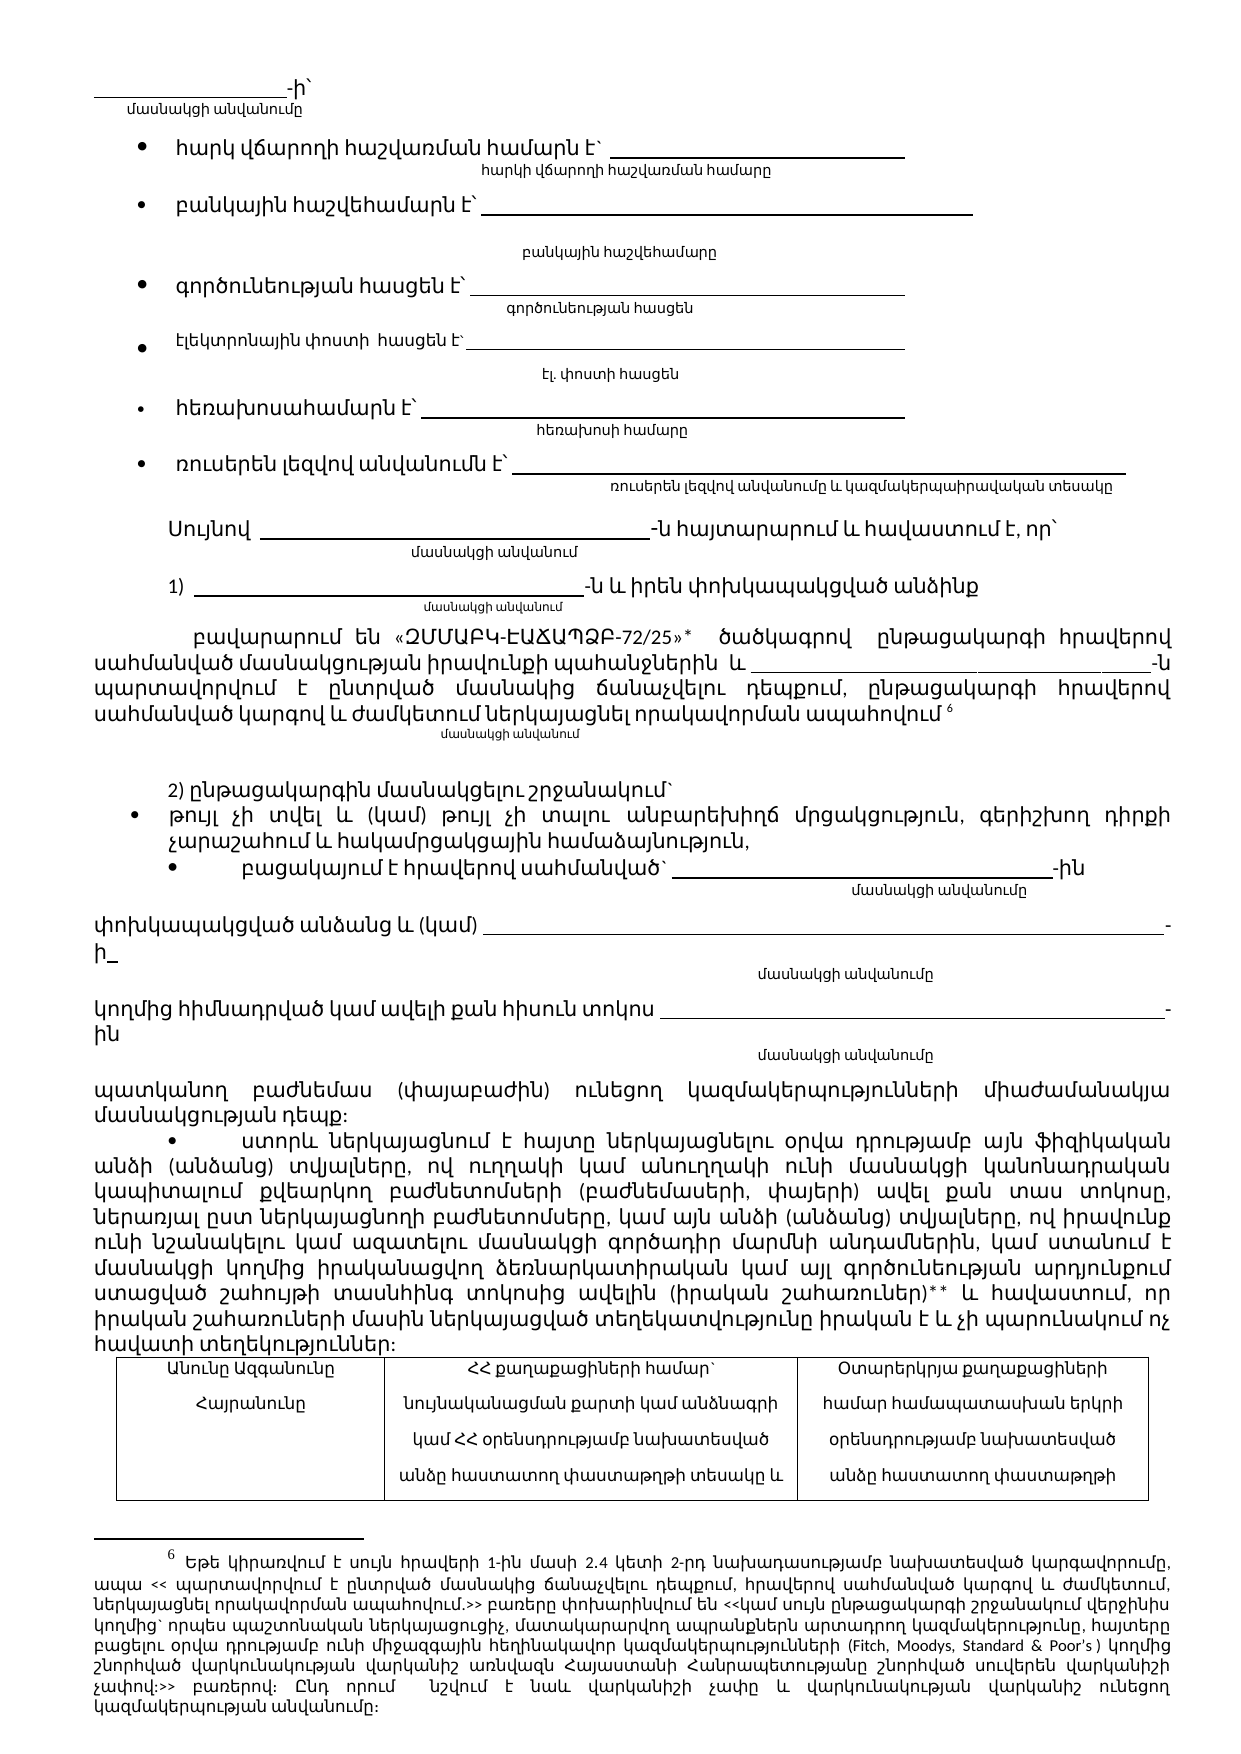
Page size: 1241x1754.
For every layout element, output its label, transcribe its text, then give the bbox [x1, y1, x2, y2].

text փոխկապակցված անձանց և (կամ) -ի [94, 912, 1171, 965]
text -ի՝ [94, 75, 1171, 100]
text մասնակցի անվանումը [94, 965, 1171, 996]
list ստորև ներկայացնում է հայտը ներկայացնելու օրվա դրությամբ այն ֆիզիկական անձի (անձանց) տվյալները, ով ուղղակի կամ անուղղակի ունի մասնակցի կանոնադրական կապիտալում քվեարկող բաժնետոմսերի (բաժնեմասերի, փայերի) ավել քան տաս տոկոսը, ներառյալ ըստ ներկայացնողի բաժնետոմսերը, կամ այն անձի (անձանց) տվյալները, ով իրավունք ունի նշանակելու կամ ազատելու մասնակցի գործադիր մարմնի անդամներին, կամ ստանում է մասնակցի կողմից իրականացվող ձեռնարկատիրական կամ այլ գործունեության արդյունքում ստացված շահույթի տասնհինգ տոկոսից ավելին (իրական շահառուներ)** և հավաստում, որ իրական շահառուների մասին ներկայացված տեղեկատվությունը իրական է և չի պարունակում ոչ հավատի տեղեկություններ: [94, 1128, 1171, 1357]
list հարկ վճարողի հաշվառման համարն է` [138, 131, 1171, 161]
text գործունեության հասցեն [94, 299, 1171, 329]
text մասնակցի անվանումը [94, 100, 1171, 131]
list թույլ չի տվել և (կամ) թույլ չի տալու անբարեխիղճ մրցակցություն, գերիշխող դիրքի չարաշահում և հակամրցակցային համաձայնություն, [131, 802, 1171, 853]
list ռուսերեն լեզվով անվանումն է՝ [138, 452, 1171, 477]
list բանկային հաշվեհամարն է՝ [138, 192, 1171, 243]
text մասնակցի անվանում [94, 726, 1171, 752]
text հարկի վճարողի հաշվառման համարը [94, 161, 1171, 192]
text մասնակցի անվանումը [94, 881, 1171, 912]
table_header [798, 1358, 1148, 1500]
list էլեկտրոնային փոստի հասցեն է՝ [138, 329, 1171, 365]
text բանկային հաշվեհամարը [94, 243, 1171, 273]
text պատկանող բաժնեմաս (փայաբաժին) ունեցող կազմակերպությունների միաժամանակյա մասնակցության դեպք: [94, 1077, 1171, 1128]
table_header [117, 1358, 384, 1500]
text կողմից հիմնադրված կամ ավելի քան հիսուն տոկոս -ին [94, 996, 1171, 1047]
text մասնակցի անվանում [94, 599, 1171, 624]
list հեռախոսահամարն է՝ [138, 396, 1171, 421]
text ռուսերեն լեզվով անվանումը և կազմակերպաիրավական տեսակը [536, 477, 1171, 507]
text 1) -ն և իրեն փոխկապակցված անձինք [94, 574, 1171, 599]
list բացակայում է հրավերով սահմանված` -ին [94, 853, 1171, 881]
text բավարարում են «ԶՄՄԱԲԿ-ԷԱՃԱՊՁԲ-72/25»* ծածկագրով ընթացակարգի հրավերով սահմանված մասնակցության իրավունքի պահանջներին և -ն պարտավորվում է ընտրված մասնակից ճանաչվելու դեպքում, ընթացակարգի հրավերով սահմանված կարգով և ժամկետում ներկայացնել որակավորման ապահովում [94, 624, 1171, 726]
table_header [385, 1358, 797, 1500]
text մասնակցի անվանում [94, 543, 1171, 574]
list գործունեության հասցեն է՝ [138, 273, 1171, 299]
text Սույնով -ն հայտարարում և հավաստում է, որ՝ [94, 513, 1171, 543]
text էլ. փոստի հասցեն [94, 365, 1171, 396]
text մասնակցի անվանումը [94, 1047, 1171, 1077]
text 2) ընթացակարգին մասնակցելու շրջանակում` [94, 777, 1171, 802]
text հեռախոսի համարը [462, 421, 1171, 452]
